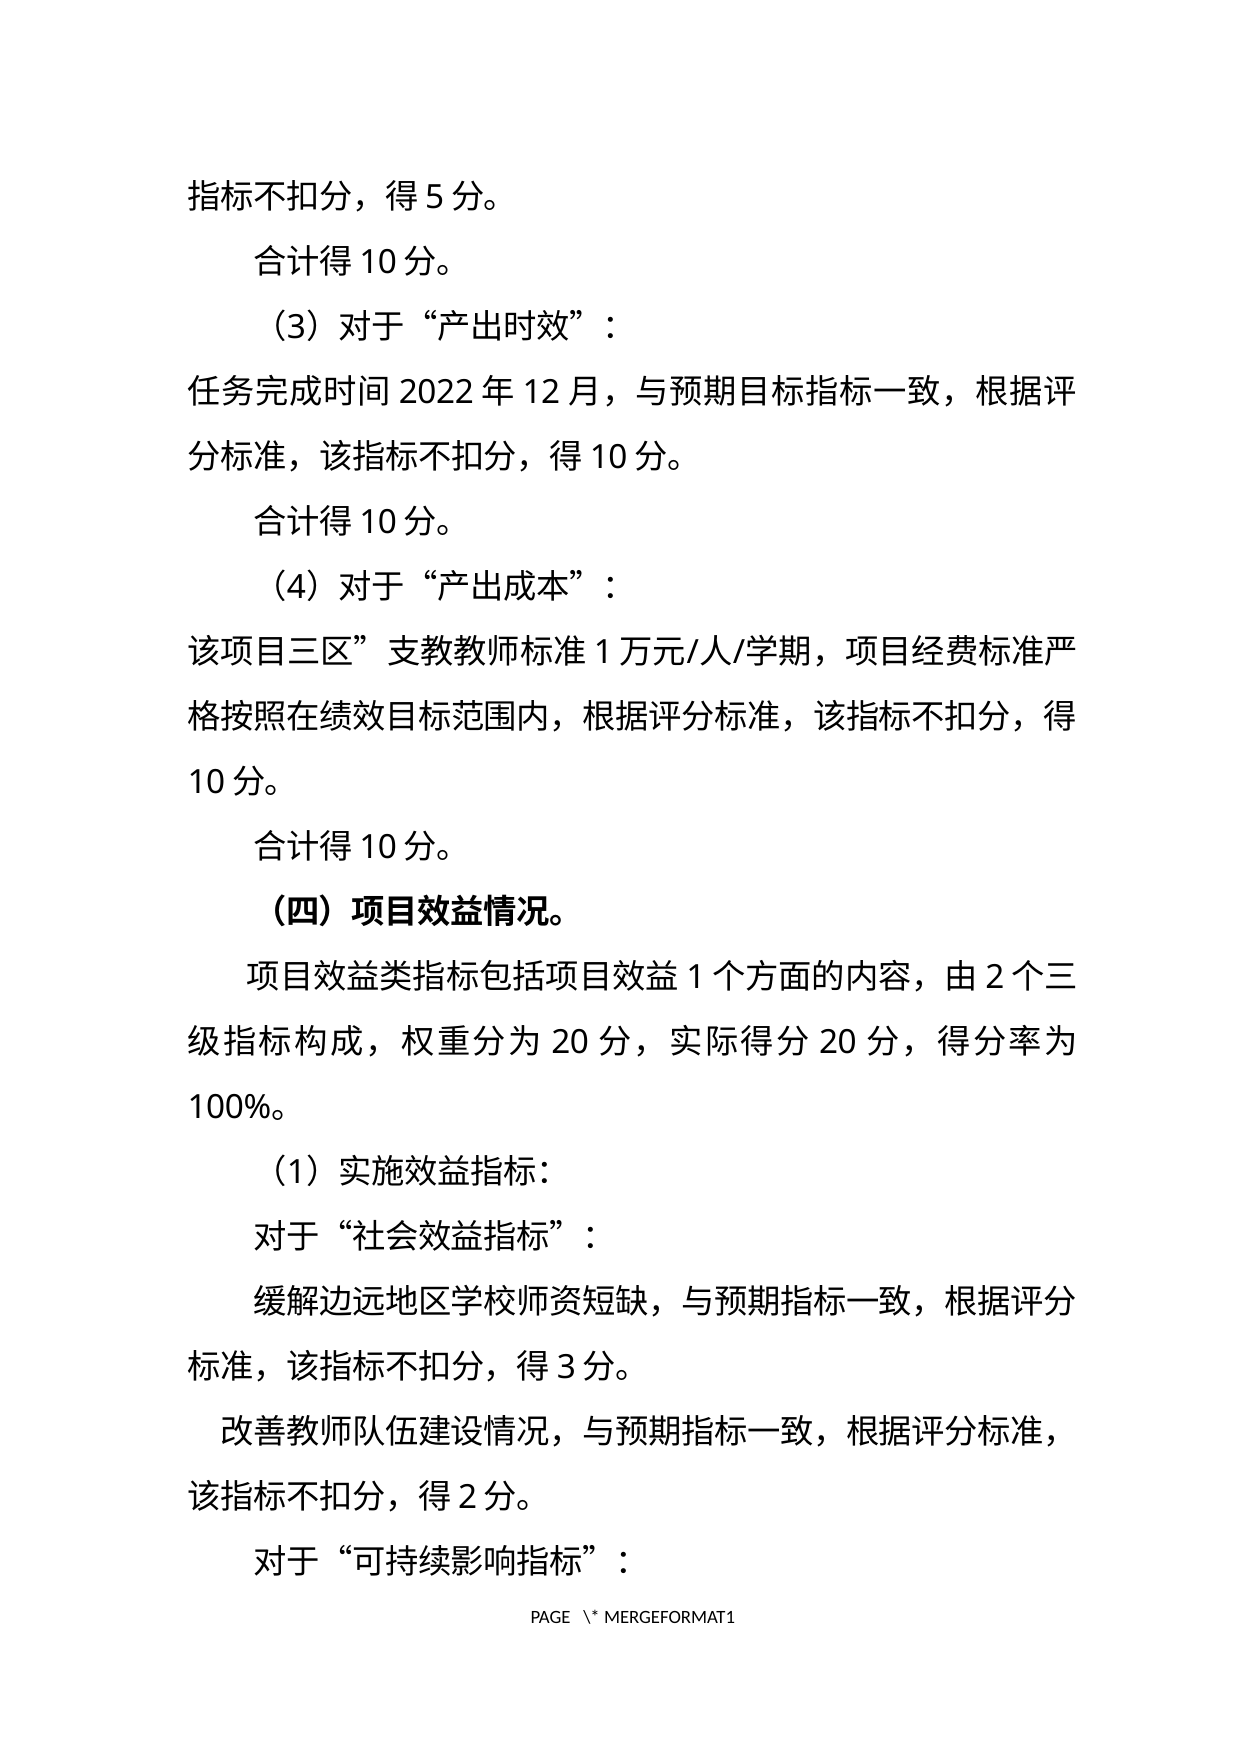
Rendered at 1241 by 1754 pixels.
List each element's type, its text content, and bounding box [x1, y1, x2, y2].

text （四）项目效益情况。 [187, 877, 1078, 942]
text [187, 942, 1078, 1592]
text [187, 162, 1078, 877]
